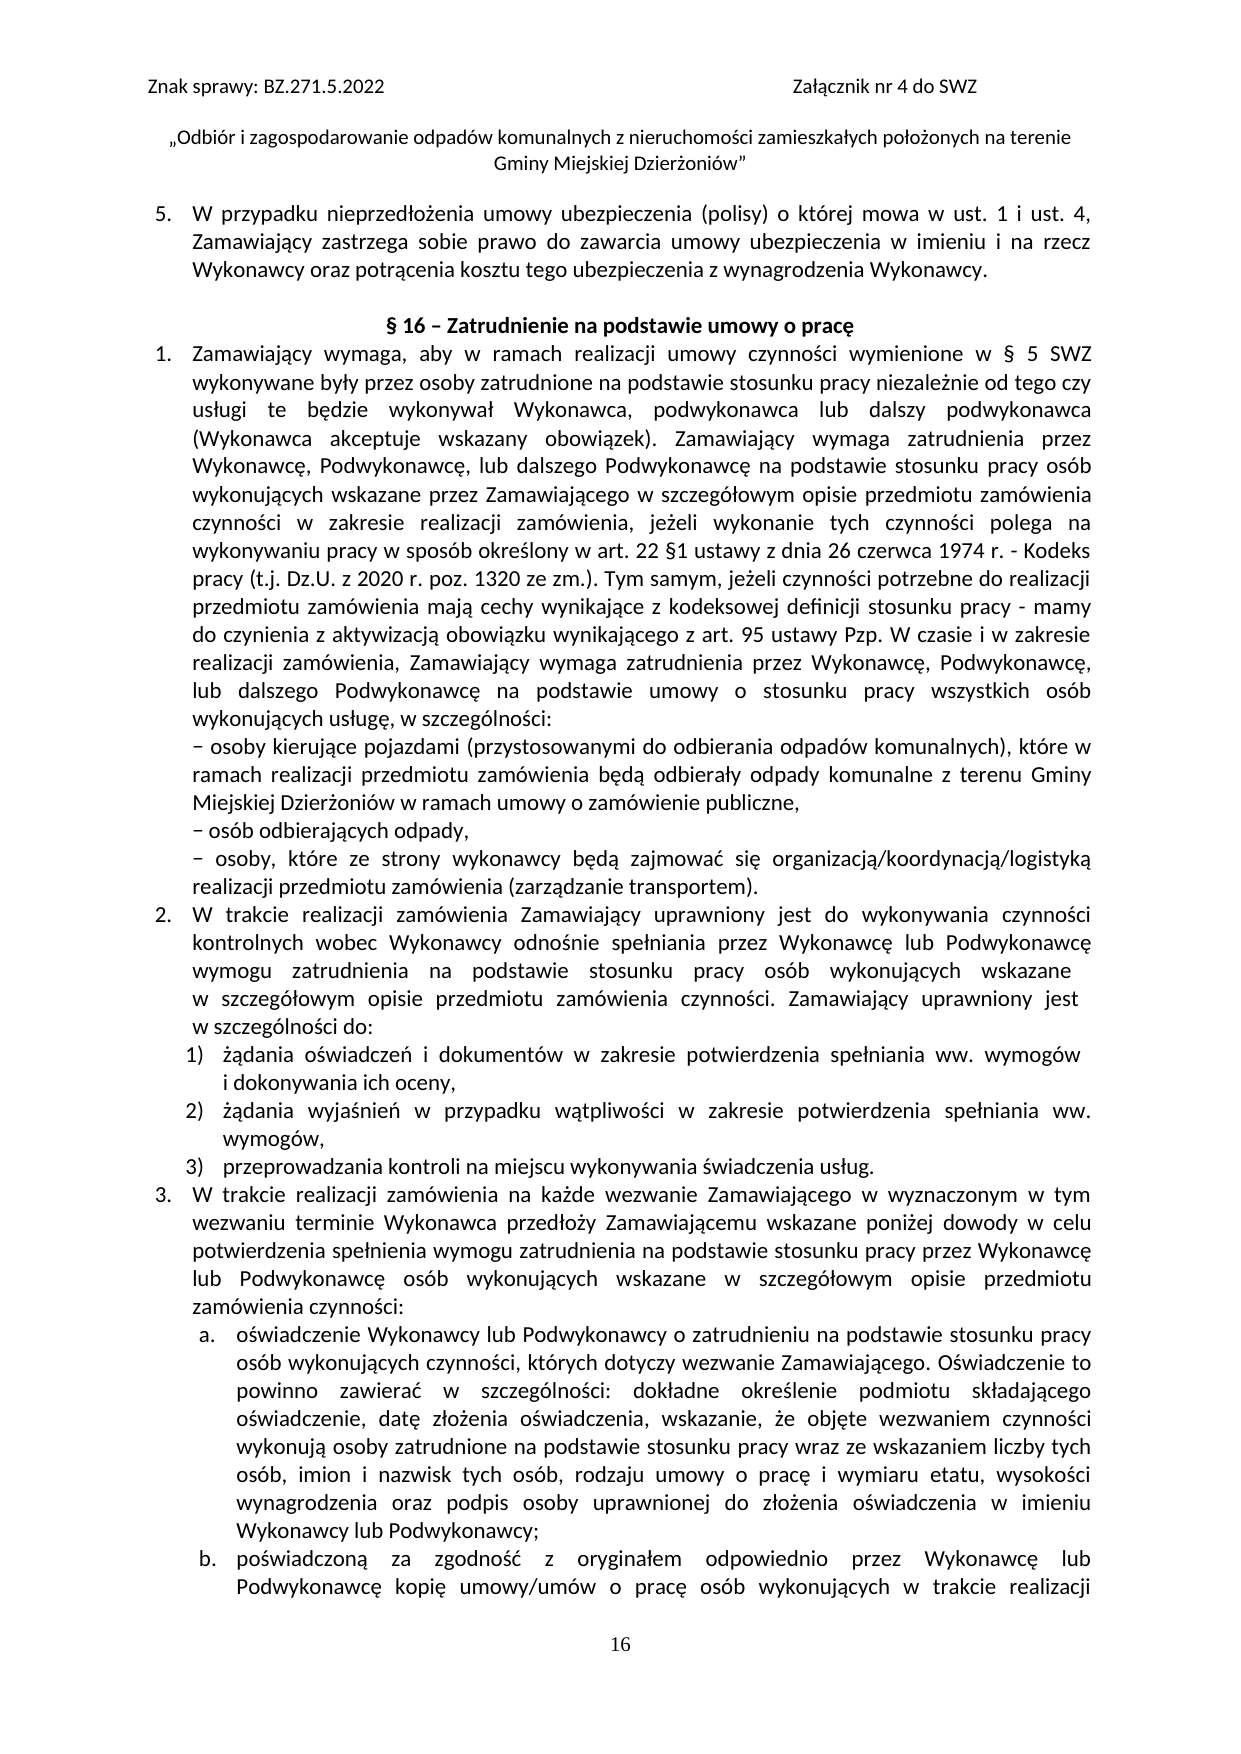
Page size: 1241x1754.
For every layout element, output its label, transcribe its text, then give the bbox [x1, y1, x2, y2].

text − osoby, które ze strony wykonawcy będą zajmować się organizacją/koordynacją/logistyką realizacji przedmiotu zamówienia (zarządzanie transportem). [192, 844, 1093, 900]
list żądania oświadczeń i dokumentów w zakresie potwierdzenia spełniania ww. wymogów i dokonywania ich oceny, [185, 1040, 1093, 1096]
list przeprowadzania kontroli na miejscu wykonywania świadczenia usług. [185, 1152, 1093, 1180]
list W trakcie realizacji zamówienia Zamawiający uprawniony jest do wykonywania czynności kontrolnych wobec Wykonawcy odnośnie spełniania przez Wykonawcę lub Podwykonawcę wymogu zatrudnienia na podstawie stosunku pracy osób wykonujących wskazane w szczegółowym opisie przedmiotu zamówienia czynności. Zamawiający uprawniony jest w szczególności do: [154, 900, 1093, 1040]
list W przypadku nieprzedłożenia umowy ubezpieczenia (polisy) o której mowa w ust. 1 i ust. 4, Zamawiający zastrzega sobie prawo do zawarcia umowy ubezpieczenia w imieniu i na rzecz Wykonawcy oraz potrącenia kosztu tego ubezpieczenia z wynagrodzenia Wykonawcy. [154, 199, 1093, 283]
list oświadczenie Wykonawcy lub Podwykonawcy o zatrudnieniu na podstawie stosunku pracy osób wykonujących czynności, których dotyczy wezwanie Zamawiającego. Oświadczenie to powinno zawierać w szczególności: dokładne określenie podmiotu składającego oświadczenie, datę złożenia oświadczenia, wskazanie, że objęte wezwaniem czynności wykonują osoby zatrudnione na podstawie stosunku pracy wraz ze wskazaniem liczby tych osób, imion i nazwisk tych osób, rodzaju umowy o pracę i wymiaru etatu, wysokości wynagrodzenia oraz podpis osoby uprawnionej do złożenia oświadczenia w imieniu Wykonawcy lub Podwykonawcy; [199, 1320, 1093, 1544]
text § 16 – Zatrudnienie na podstawie umowy o pracę [148, 312, 1093, 339]
text − osoby kierujące pojazdami (przystosowanymi do odbierania odpadów komunalnych), które w ramach realizacji przedmiotu zamówienia będą odbierały odpady komunalne z terenu Gminy Miejskiej Dzierżoniów w ramach umowy o zamówienie publiczne, [192, 732, 1093, 816]
list Zamawiający wymaga, aby w ramach realizacji umowy czynności wymienione w § 5 SWZ wykonywane były przez osoby zatrudnione na podstawie stosunku pracy niezależnie od tego czy usługi te będzie wykonywał Wykonawca, podwykonawca lub dalszy podwykonawca (Wykonawca akceptuje wskazany obowiązek). Zamawiający wymaga zatrudnienia przez Wykonawcę, Podwykonawcę, lub dalszego Podwykonawcę na podstawie stosunku pracy osób wykonujących wskazane przez Zamawiającego w szczegółowym opisie przedmiotu zamówienia czynności w zakresie realizacji zamówienia, jeżeli wykonanie tych czynności polega na wykonywaniu pracy w sposób określony w art. 22 §1 ustawy z dnia 26 czerwca 1974 r. - Kodeks pracy (t.j. Dz.U. z 2020 r. poz. 1320 ze zm.). Tym samym, jeżeli czynności potrzebne do realizacji przedmiotu zamówienia mają cechy wynikające z kodeksowej definicji stosunku pracy - mamy do czynienia z aktywizacją obowiązku wynikającego z art. 95 ustawy Pzp. W czasie i w zakresie realizacji zamówienia, Zamawiający wymaga zatrudnienia przez Wykonawcę, Podwykonawcę, lub dalszego Podwykonawcę na podstawie umowy o stosunku pracy wszystkich osób wykonujących usługę, w szczególności: [154, 339, 1093, 732]
text − osób odbierających odpady, [192, 816, 1093, 844]
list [199, 1544, 1093, 1601]
list W trakcie realizacji zamówienia na każde wezwanie Zamawiającego w wyznaczonym w tym wezwaniu terminie Wykonawca przedłoży Zamawiającemu wskazane poniżej dowody w celu potwierdzenia spełnienia wymogu zatrudnienia na podstawie stosunku pracy przez Wykonawcę lub Podwykonawcę osób wykonujących wskazane w szczegółowym opisie przedmiotu zamówienia czynności: [154, 1180, 1093, 1320]
list żądania wyjaśnień w przypadku wątpliwości w zakresie potwierdzenia spełniania ww. wymogów, [185, 1096, 1093, 1152]
